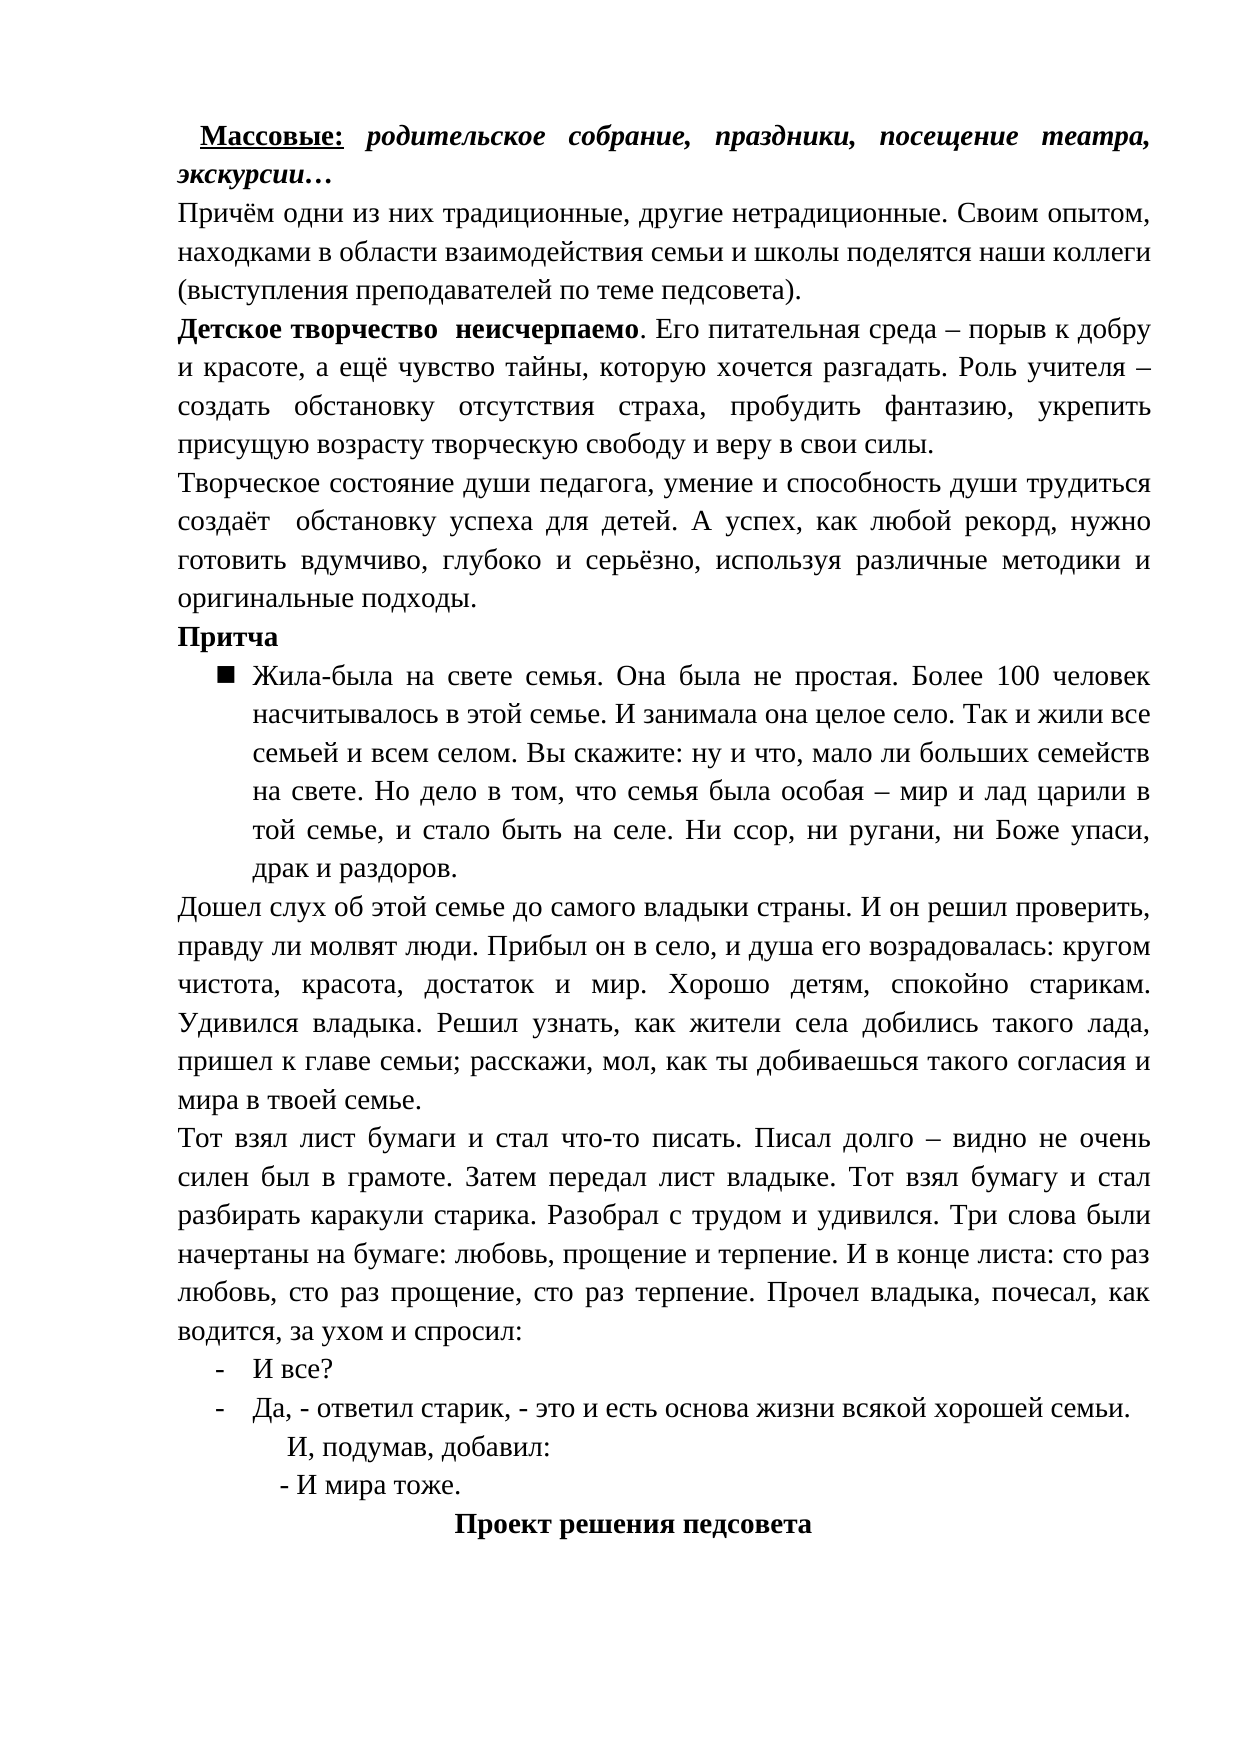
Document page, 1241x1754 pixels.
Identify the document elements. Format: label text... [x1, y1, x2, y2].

text Дошел слух об этой семье до самого владыки страны. И он решил проверить, правду ли молвят люди. Прибыл он в село, и душа его возрадовалась: кругом чистота, красота, достаток и мир. Хорошо детям, спокойно старикам. Удивился владыка. Решил узнать, как жители села добились такого лада, пришел к главе семьи; расскажи, мол, как ты добиваешься такого согласия и мира в твоей семье. [177, 889, 1152, 1115]
text Проект решения педсовета [177, 1506, 1152, 1539]
text - И мира тоже. [177, 1467, 1152, 1501]
text Тот взял лист бумаги и стал что-то писать. Писал долго – видно не очень силен был в грамоте. Затем передал лист владыке. Тот взял бумагу и стал разбирать каракули старика. Разобрал с трудом и удивился. Три слова были начертаны на бумаге: любовь, прощение и терпение. И в конце листа: сто раз любовь, сто раз прощение, сто раз терпение. Прочел владыка, почесал, как водится, за ухом и спросил: [177, 1120, 1152, 1347]
text Творческое состояние души педагога, умение и способность души трудиться создаёт обстановку успеха для детей. А успех, как любой рекорд, нужно готовить вдумчиво, глубоко и серьёзно, используя различные методики и оригинальные подходы. [177, 465, 1152, 614]
text И, подумав, добавил: [177, 1429, 1152, 1462]
text Детское творчество неисчерпаемо. Его питательная среда – порыв к добру и красоте, а ещё чувство тайны, которую хочется разгадать. Роль учителя – создать обстановку отсутствия страха, пробудить фантазию, укрепить присущую возрасту творческую свободу и веру в свои силы. [177, 311, 1152, 460]
text Массовые: родительское собрание, праздники, посещение театра, экскурсии… [177, 118, 1152, 190]
list И все? [215, 1352, 1152, 1385]
text Причём одни из них традиционные, другие нетрадиционные. Своим опытом, находками в области взаимодействия семьи и школы поделятся наши коллеги (выступления преподавателей по теме педсовета). [177, 195, 1152, 306]
list Жила-была на свете семья. Она была не простая. Более 100 человек насчитывалось в этой семье. И занимала она целое село. Так и жили все семьей и всем селом. Вы скажите: ну и что, мало ли больших семейств на свете. Но дело в том, что семья была особая – мир и лад царили в той семье, и стало быть на селе. Ни ссор, ни ругани, ни Боже упаси, драк и раздоров. [215, 658, 1152, 884]
list Да, - ответил старик, - это и есть основа жизни всякой хорошей семьи. [215, 1390, 1152, 1424]
text Притча [177, 619, 1152, 653]
